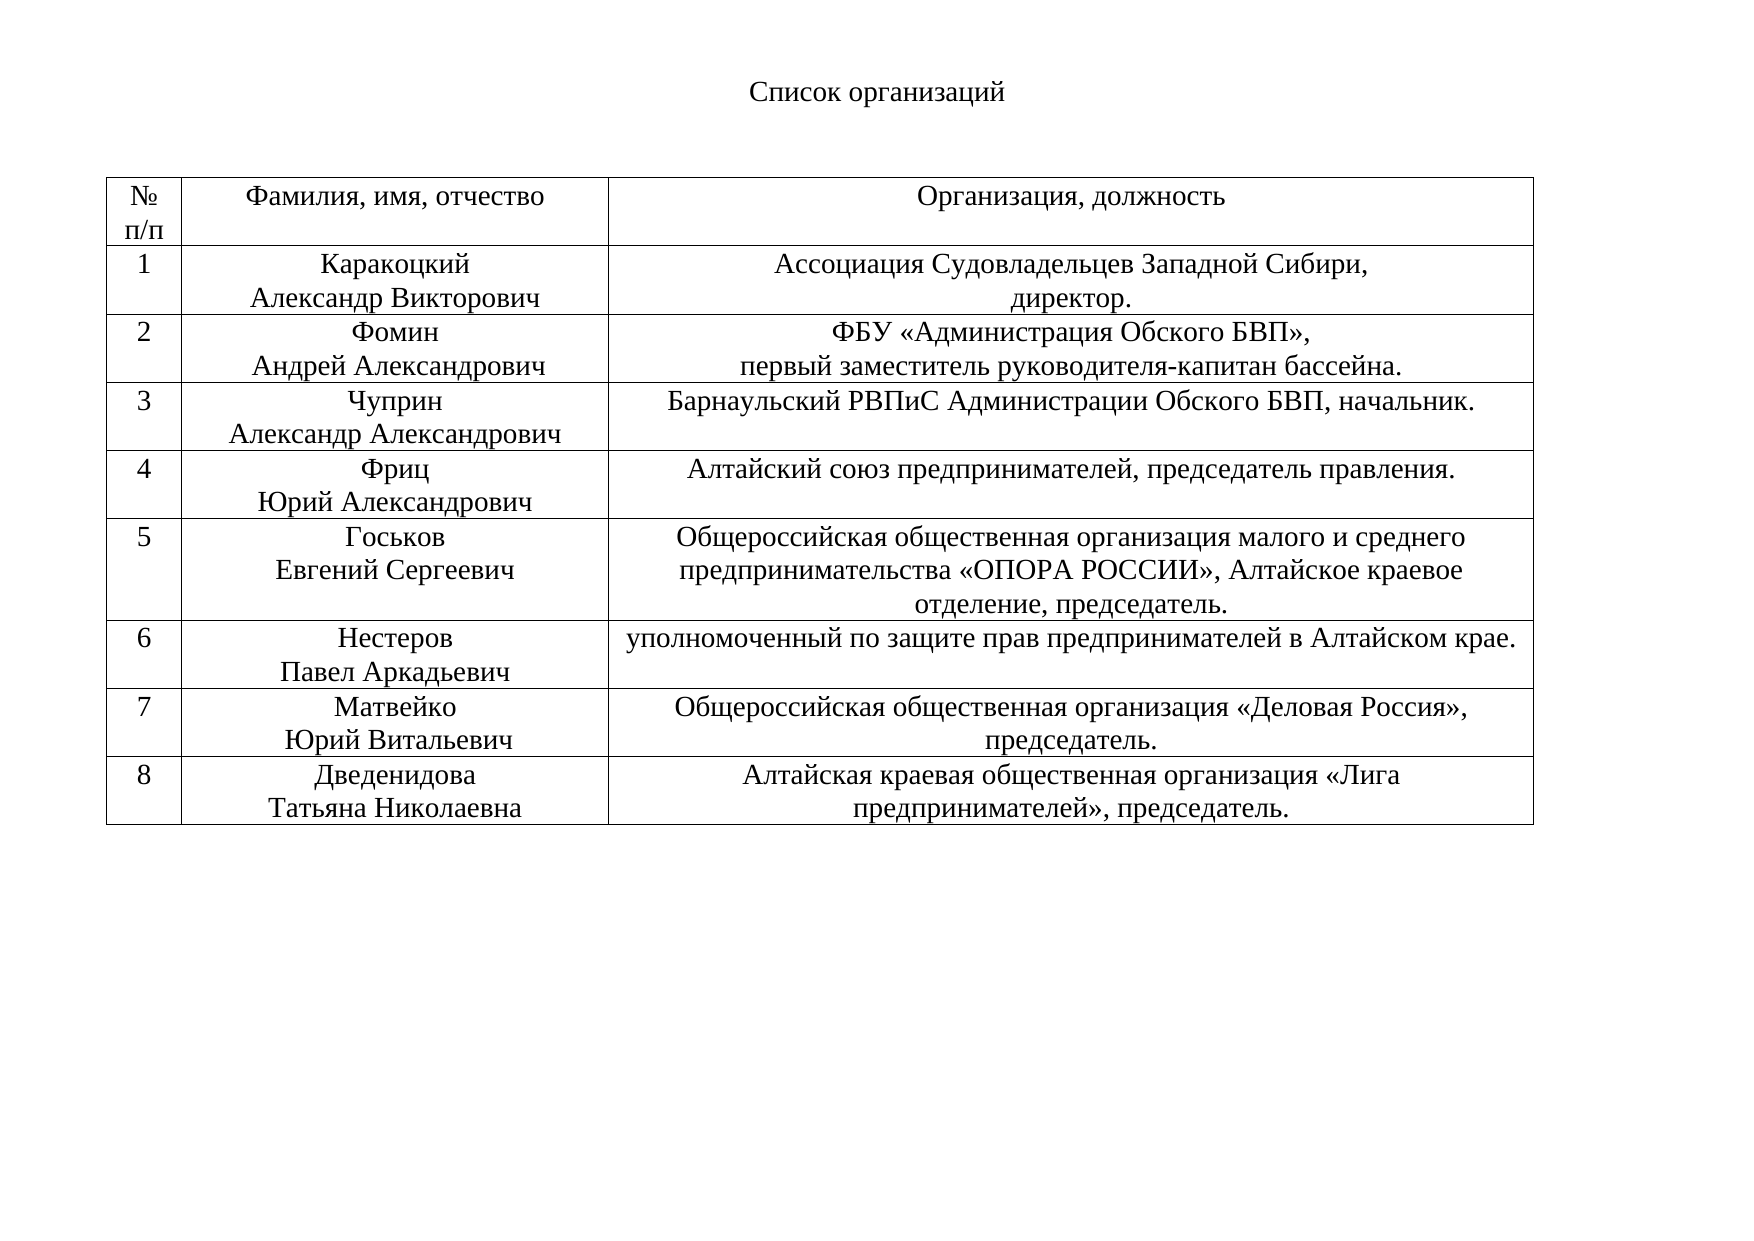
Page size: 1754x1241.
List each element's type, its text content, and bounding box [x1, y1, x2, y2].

table_cell Каракоцкий Александр Викторович [182, 246, 608, 313]
table_cell Барнаульский РВПиС Администрации Обского БВП, начальник. [609, 383, 1533, 450]
table_cell 5 [107, 519, 181, 619]
table_cell 2 [107, 315, 181, 382]
table_header Фамилия, имя, отчество [182, 178, 608, 245]
table_cell ФБУ «Администрация Обского БВП», первый заместитель руководителя-капитан бассейна. [609, 315, 1533, 382]
table_cell Алтайский союз предпринимателей, председатель правления. [609, 451, 1533, 518]
table_cell уполномоченный по защите прав предпринимателей в Алтайском крае. [609, 621, 1533, 688]
table_cell Алтайская краевая общественная организация «Лига предпринимателей», председатель. [609, 757, 1533, 824]
table_cell Матвейко Юрий Витальевич [182, 689, 608, 756]
table_cell 4 [107, 451, 181, 518]
table_header Организация, должность [609, 178, 1533, 245]
table_cell Ассоциация Судовладельцев Западной Сибири, директор. [609, 246, 1533, 313]
table_cell Чуприн Александр Александрович [182, 383, 608, 450]
table_cell Общероссийская общественная организация малого и среднего предпринимательства «ОПОРА РОССИИ», Алтайское краевое отделение, председатель. [609, 519, 1533, 619]
table_cell 8 [107, 757, 181, 824]
table_cell 7 [107, 689, 181, 756]
table_header № п/п [107, 178, 181, 245]
table_cell 1 [107, 246, 181, 313]
table_cell 6 [107, 621, 181, 688]
table_cell Общероссийская общественная организация «Деловая Россия», председатель. [609, 689, 1533, 756]
table_cell 3 [107, 383, 181, 450]
table_cell Нестеров Павел Аркадьевич [182, 621, 608, 688]
table_cell Дведенидова Татьяна Николаевна [182, 757, 608, 824]
table_cell Госьков Евгений Сергеевич [182, 519, 608, 619]
table_cell Фриц Юрий Александрович [182, 451, 608, 518]
table_cell Фомин Андрей Александрович [182, 315, 608, 382]
